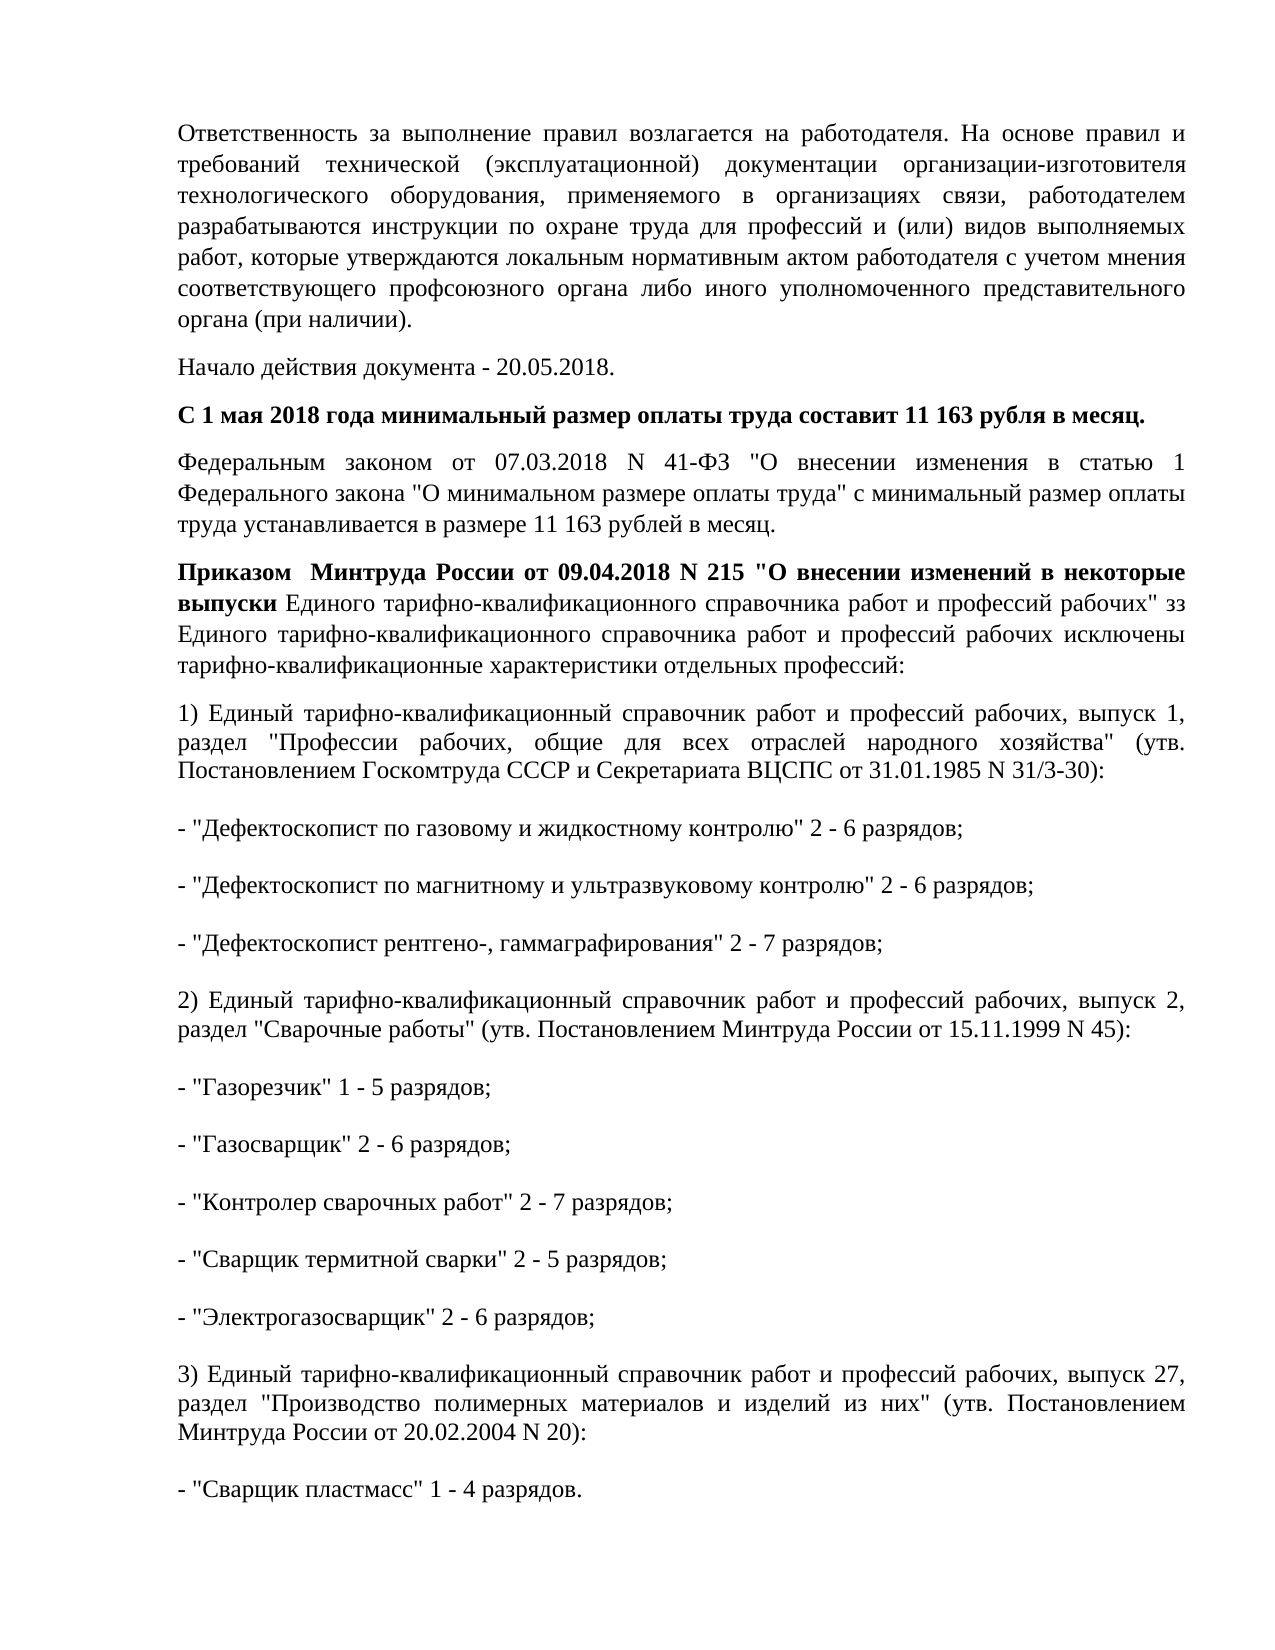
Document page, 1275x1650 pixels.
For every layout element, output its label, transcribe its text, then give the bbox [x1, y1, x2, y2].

text - "Электрогазосварщик" 2 - 6 разрядов; [177, 1302, 1186, 1331]
text Начало действия документа - 20.05.2018. [177, 352, 1186, 381]
text - "Сварщик термитной сварки" 2 - 5 разрядов; [177, 1244, 1186, 1273]
text Приказом Минтруда России от 09.04.2018 N 215 "О внесении изменений в некоторые выпуски Единого тарифно-квалификационного справочника работ и профессий рабочих" зз Единого тарифно-квалификационного справочника работ и профессий рабочих исключены тарифно-квалификационные характеристики отдельных профессий: [177, 557, 1186, 679]
text - "Сварщик пластмасс" 1 - 4 разрядов. [177, 1474, 1186, 1503]
text - "Дефектоскопист по газовому и жидкостному контролю" 2 - 6 разрядов; [177, 813, 1186, 842]
text - "Газосварщик" 2 - 6 разрядов; [177, 1129, 1186, 1158]
text 3) Единый тарифно-квалификационный справочник работ и профессий рабочих, выпуск 27, раздел "Производство полимерных материалов и изделий из них" (утв. Постановлением Минтруда России от 20.02.2004 N 20): [177, 1359, 1186, 1446]
text 1) Единый тарифно-квалификационный справочник работ и профессий рабочих, выпуск 1, раздел "Профессии рабочих, общие для всех отраслей народного хозяйства" (утв. Постановлением Госкомтруда СССР и Секретариата ВЦСПС от 31.01.1985 N 31/3-30): [177, 698, 1186, 784]
text Ответственность за выполнение правил возлагается на работодателя. На основе правил и требований технической (эксплуатационной) документации организации-изготовителя технологического оборудования, применяемого в организациях связи, работодателем разрабатываются инструкции по охране труда для профессий и (или) видов выполняемых работ, которые утверждаются локальным нормативным актом работодателя с учетом мнения соответствующего профсоюзного органа либо иного уполномоченного представительного органа (при наличии). [177, 118, 1186, 333]
text - "Дефектоскопист по магнитному и ультразвуковому контролю" 2 - 6 разрядов; [177, 871, 1186, 899]
text - "Газорезчик" 1 - 5 разрядов; [177, 1072, 1186, 1101]
text С 1 мая 2018 года минимальный размер оплаты труда составит 11 163 рубля в месяц. [177, 400, 1186, 428]
text Федеральным законом от 07.03.2018 N 41-ФЗ "О внесении изменения в статью 1 Федерального закона "О минимальном размере оплаты труда" с минимальный размер оплаты труда устанавливается в размере 11 163 рублей в месяц. [177, 447, 1186, 538]
text - "Дефектоскопист рентгено-, гаммаграфирования" 2 - 7 разрядов; [177, 928, 1186, 957]
text - "Контролер сварочных работ" 2 - 7 разрядов; [177, 1187, 1186, 1216]
text 2) Единый тарифно-квалификационный справочник работ и профессий рабочих, выпуск 2, раздел "Сварочные работы" (утв. Постановлением Минтруда России от 15.11.1999 N 45): [177, 986, 1186, 1043]
